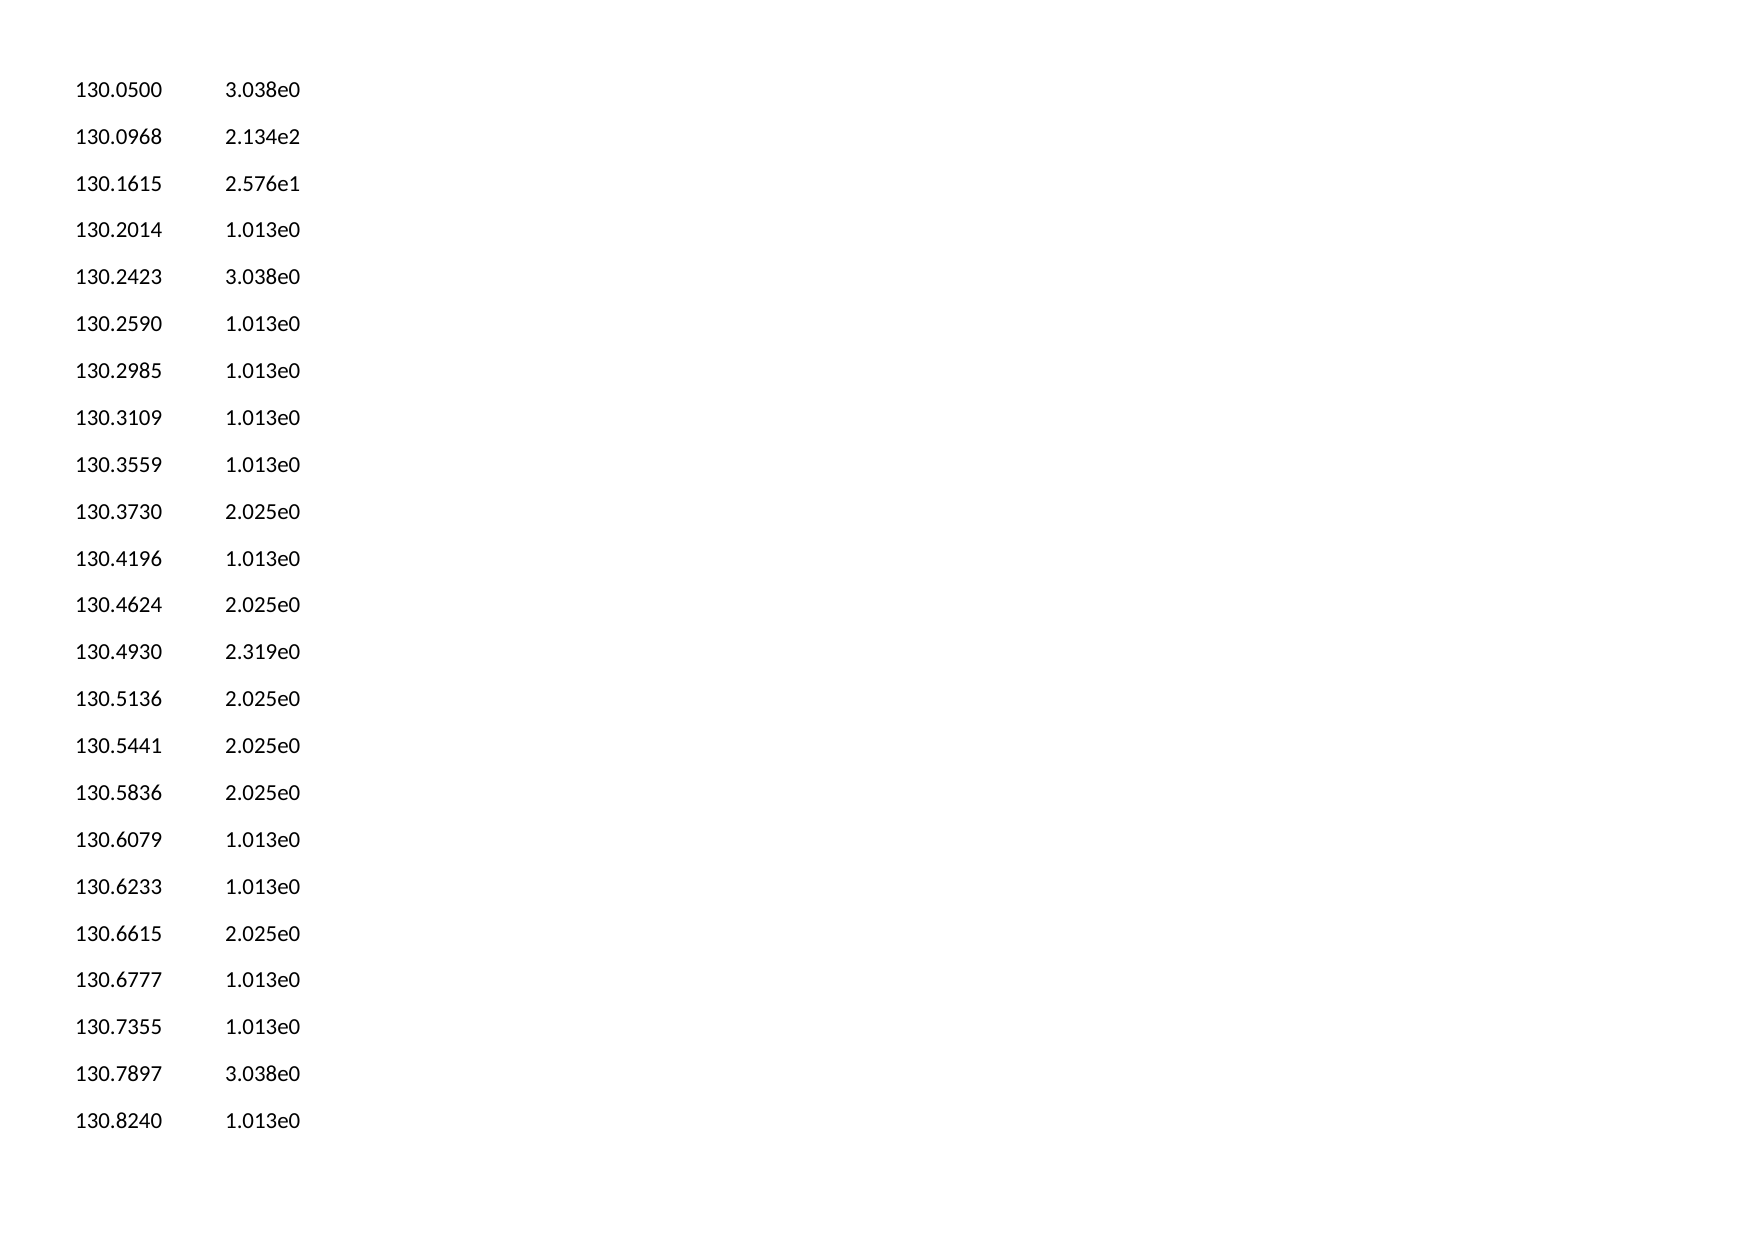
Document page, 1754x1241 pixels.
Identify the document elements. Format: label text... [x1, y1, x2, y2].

text 130.0500 3.038e0 [75, 75, 1679, 103]
text 130.4930 2.319e0 [75, 637, 1679, 666]
text 130.6233 1.013e0 [75, 872, 1679, 900]
text 130.6777 1.013e0 [75, 966, 1679, 994]
text 130.7897 3.038e0 [75, 1059, 1679, 1087]
text 130.6079 1.013e0 [75, 825, 1679, 853]
text 130.4624 2.025e0 [75, 591, 1679, 619]
text 130.0968 2.134e2 [75, 122, 1679, 150]
text 130.6615 2.025e0 [75, 919, 1679, 947]
text 130.5836 2.025e0 [75, 778, 1679, 806]
text 130.2423 3.038e0 [75, 262, 1679, 291]
text 130.3559 1.013e0 [75, 450, 1679, 478]
text 130.3730 2.025e0 [75, 497, 1679, 525]
text 130.7355 1.013e0 [75, 1012, 1679, 1041]
text 130.8240 1.013e0 [75, 1106, 1679, 1134]
text 130.4196 1.013e0 [75, 544, 1679, 572]
text 130.3109 1.013e0 [75, 403, 1679, 431]
text 130.5136 2.025e0 [75, 684, 1679, 712]
text 130.5441 2.025e0 [75, 731, 1679, 759]
text 130.2590 1.013e0 [75, 309, 1679, 337]
text 130.2014 1.013e0 [75, 216, 1679, 244]
text 130.2985 1.013e0 [75, 356, 1679, 384]
text 130.1615 2.576e1 [75, 169, 1679, 197]
